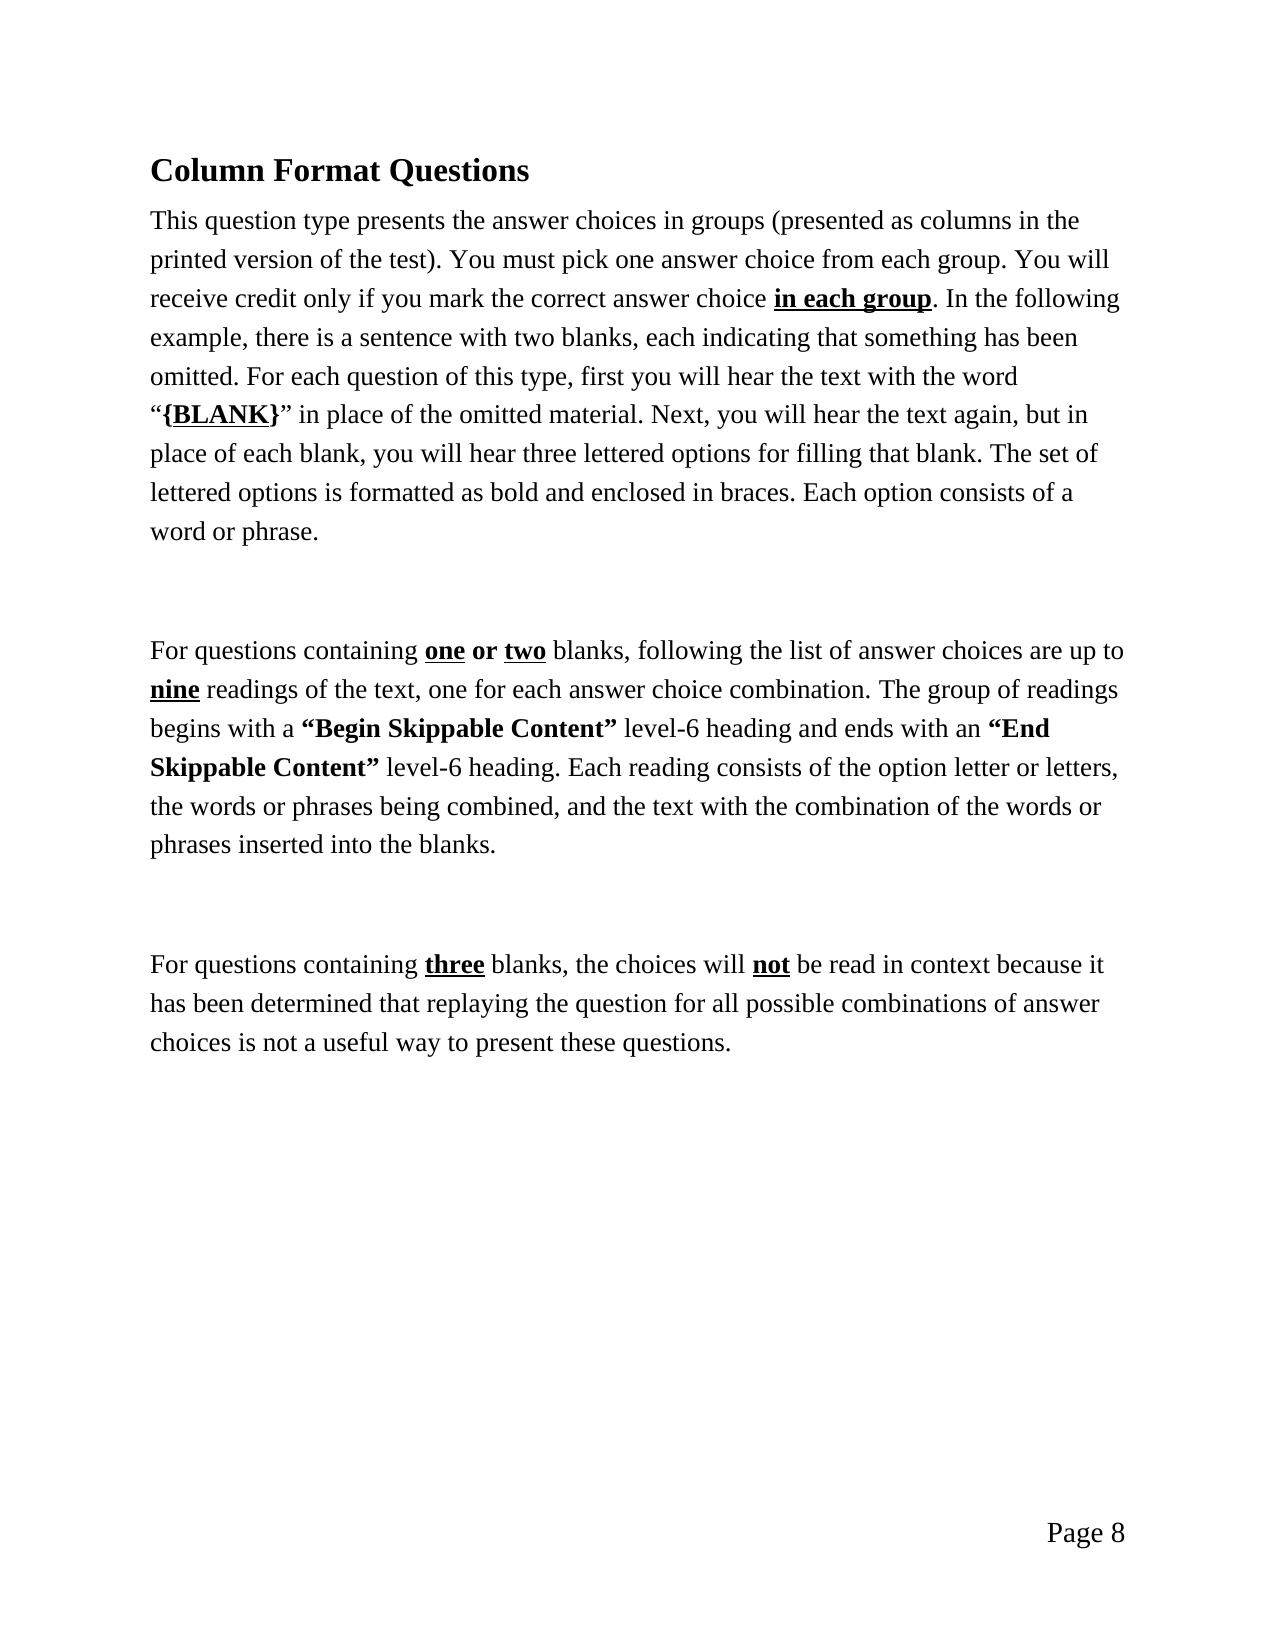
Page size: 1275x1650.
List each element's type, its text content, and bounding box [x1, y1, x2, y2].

text For questions containing one or two blanks, following the list of answer choices are up to nine readings of the text, one for each answer choice combination. The group of readings begins with a “Begin Skippable Content” level-6 heading and ends with an “End Skippable Content” level-6 heading. Each reading consists of the option letter or letters, the words or phrases being combined, and the text with the combination of the words or phrases inserted into the blanks. [150, 634, 1125, 860]
text For questions containing three blanks, the choices will not be read in context because it has been determined that replaying the question for all possible combinations of answer choices is not a useful way to present these questions. [150, 948, 1125, 1057]
subtitle Column Format Questions [150, 150, 1125, 188]
text This question type presents the answer choices in groups (presented as columns in the printed version of the test). You must pick one answer choice from each group. You will receive credit only if you mark the correct answer choice in each group. In the following example, there is a sentence with two blanks, each indicating that something has been omitted. For each question of this type, first you will hear the text with the word “{BLANK}” in place of the omitted material. Next, you will hear the text again, but in place of each blank, you will hear three lettered options for filling that blank. The set of lettered options is formatted as bold and enclosed in braces. Each option consists of a word or phrase. [150, 204, 1125, 546]
